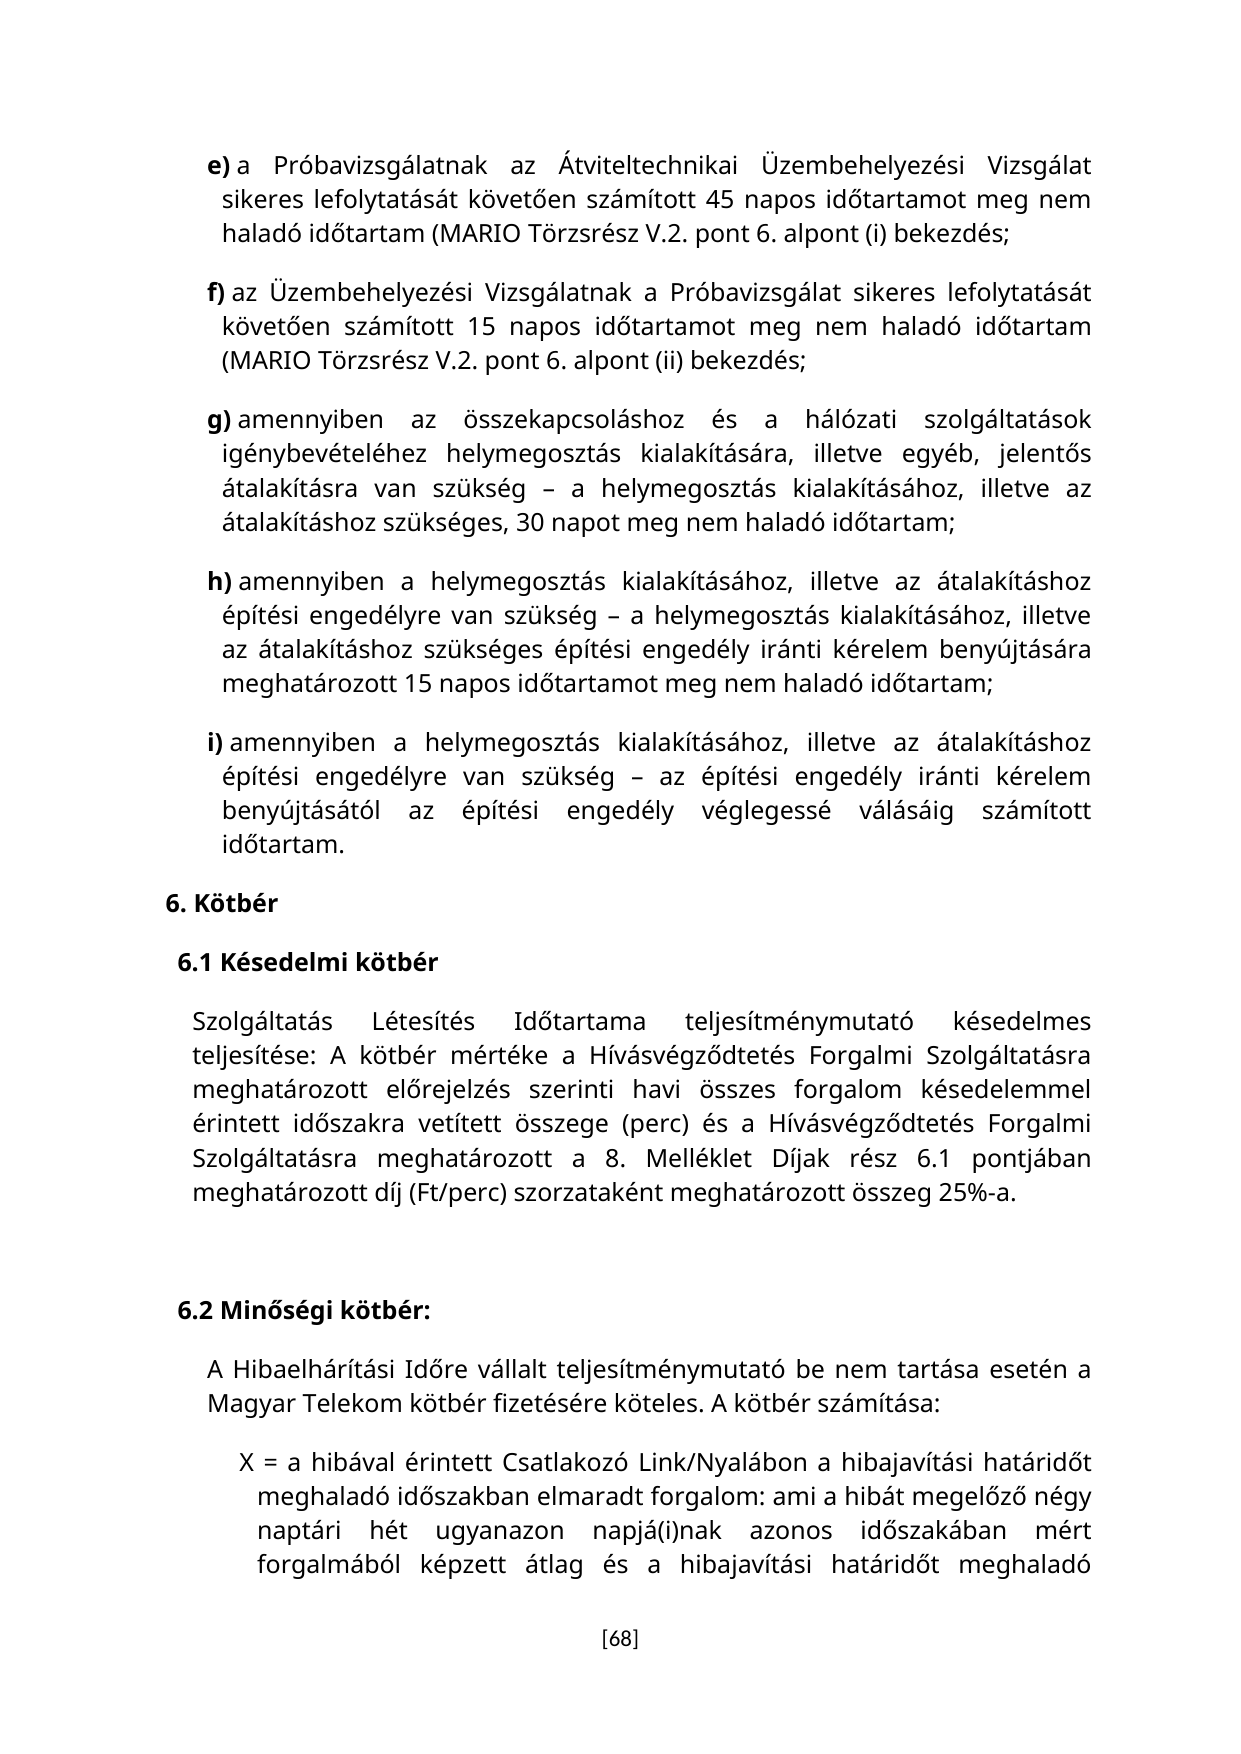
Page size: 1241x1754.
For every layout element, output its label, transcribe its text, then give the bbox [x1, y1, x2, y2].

text i) amennyiben a helymegosztás kialakításához, illetve az átalakításhoz építési engedélyre van szükség – az építési engedély iránti kérelem benyújtásától az építési engedély véglegessé válásáig számított időtartam. [207, 724, 1092, 861]
text e) a Próbavizsgálatnak az Átviteltechnikai Üzembehelyezési Vizsgálat sikeres lefolytatását követően számított 45 napos időtartamot meg nem haladó időtartam (MARIO Törzsrész V.2. pont 6. alpont (i) bekezdés; [207, 148, 1092, 250]
text f) az Üzembehelyezési Vizsgálatnak a Próbavizsgálat sikeres lefolytatását követően számított 15 napos időtartamot meg nem haladó időtartam (MARIO Törzsrész V.2. pont 6. alpont (ii) bekezdés; [207, 275, 1092, 377]
subtitle 6.2 Minőségi kötbér: [177, 1292, 1092, 1326]
subtitle 6.1 Késedelmi kötbér [177, 945, 1092, 979]
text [239, 1444, 1092, 1581]
text h) amennyiben a helymegosztás kialakításához, illetve az átalakításhoz építési engedélyre van szükség – a helymegosztás kialakításához, illetve az átalakításhoz szükséges építési engedély iránti kérelem benyújtására meghatározott 15 napos időtartamot meg nem haladó időtartam; [207, 563, 1092, 699]
text A Hibaelhárítási Időre vállalt teljesítménymutató be nem tartása esetén a Magyar Telekom kötbér fizetésére köteles. A kötbér számítása: [207, 1351, 1092, 1419]
text Szolgáltatás Létesítés Időtartama teljesítménymutató késedelmes teljesítése: A kötbér mértéke a Hívásvégződtetés Forgalmi Szolgáltatásra meghatározott előrejelzés szerinti havi összes forgalom késedelemmel érintett időszakra vetített összege (perc) és a Hívásvégződtetés Forgalmi Szolgáltatásra meghatározott a 8. Melléklet Díjak rész 6.1 pontjában meghatározott díj (Ft/perc) szorzataként meghatározott összeg 25%-a. [192, 1004, 1092, 1208]
text g) amennyiben az összekapcsoláshoz és a hálózati szolgáltatások igénybevételéhez helymegosztás kialakítására, illetve egyéb, jelentős átalakításra van szükség – a helymegosztás kialakításához, illetve az átalakításhoz szükséges, 30 napot meg nem haladó időtartam; [207, 402, 1092, 538]
subtitle 6. Kötbér [165, 886, 1092, 920]
